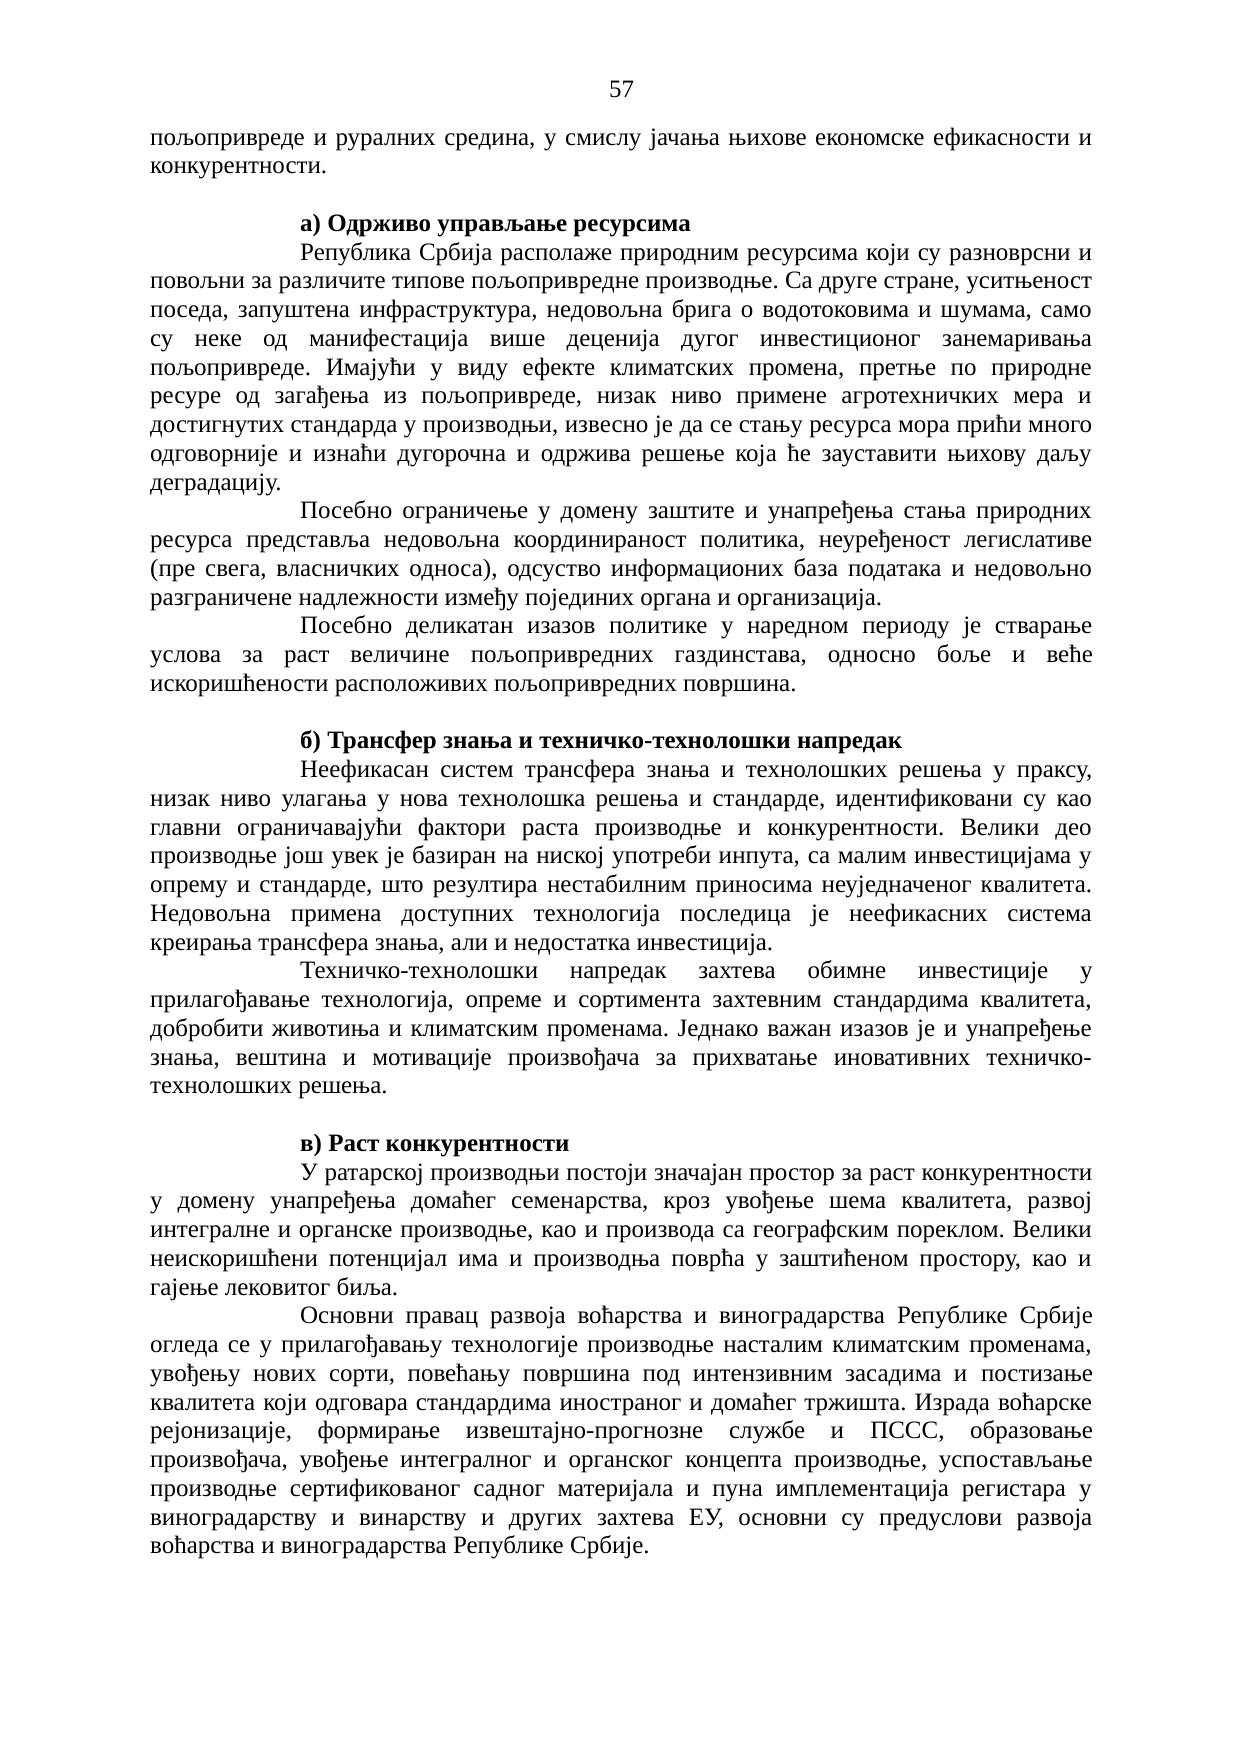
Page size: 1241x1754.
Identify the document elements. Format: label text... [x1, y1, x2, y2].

text Неефикасан систем трансфера знања и технолошких решења у праксу, низак ниво улагања у нова технолошка решења и стандарде, идентификовани су као главни ограничавајући фактори раста производње и конкурентности. Велики део производње још увек је базиран на ниској употреби инпута, са малим инвестицијама у опрему и стандарде, што резултира нестабилним приносима неуједначеног квалитета. Недовољна примена доступних технологија последица је неефикасних система креирања трансфера знања, али и недостатка инвестиција. [150, 754, 1093, 956]
text в) Раст конкурентности [150, 1128, 1093, 1157]
text а) Одрживо управљање ресурсима [150, 208, 1093, 237]
text Република Србија располаже природним ресурсима који су разноврсни и повољни за различите типове пољопривредне производње. Са друге стране, уситњеност поседа, запуштена инфраструктура, недовољна брига о водотоковима и шумама, само су неке од манифестација више деценија дугог инвестиционог занемаривања пољопривреде. Имајући у виду ефекте климатских промена, претње по природне ресуре од загађења из пољопривреде, низак ниво примене агротехничких мера и достигнутих стандарда у производњи, извесно је да се стању ресурса мора прићи много одговорније и изнаћи дугорочна и одржива решење која ће зауставити њихову даљу деградацију. [150, 237, 1093, 496]
text Посебно ограничење у домену заштите и унапређења стања природних ресурса представља недовољна координираност политика, неуређеност легислативе (пре свега, власничких односа), одсуство информационих база података и недовољно разграничене надлежности између појединих органа и организација. [150, 496, 1093, 611]
text б) Трансфер знања и техничко-технолошки напредак [150, 726, 1093, 754]
text У ратарској производњи постоји значајан простор за раст конкурентности у домену унапређења домаћег семенарства, кроз увођење шема квалитета, развој интегралне и органске производње, као и производа са географским пореклом. Велики неискоришћени потенцијал има и производња поврћа у заштићеном простору, као и гајење лековитог биља. [150, 1157, 1093, 1301]
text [150, 122, 1093, 179]
text Посебно деликатан изазов политике у наредном периоду је стварање услова за раст величине пољопривредних газдинстава, односно боље и веће искоришћености расположивих пољопривредних површина. [150, 611, 1093, 697]
text Техничко-технолошки напредак захтева обимне инвестиције у прилагођавање технологија, опреме и сортимента захтевним стандардима квалитета, добробити животиња и климатским променама. Једнако важан изазов је и унапређење знања, вештина и мотивације произвођача за прихватање иновативних техничко-технолошких решења. [150, 956, 1093, 1099]
text Основни правац развоја воћарства и виноградарства Републике Србије огледа се у прилагођавању технологије производње насталим климатским променама, увођењу нових сорти, повећању површина под интензивним засадима и постизање квалитета који одговара стандардима иностраног и домаћег тржишта. Израда воћарске рејонизације, формирање извештајно-прогнозне службе и ПССС, образовање произвођача, увођење интегралног и органског концепта производње, успостављање производње сертификованог садног материјала и пуна имплементација регистара у виноградарству и винарству и других захтева ЕУ, основни су предуслови развоја воћарства и виноградарства Републике Србије. [150, 1301, 1093, 1559]
